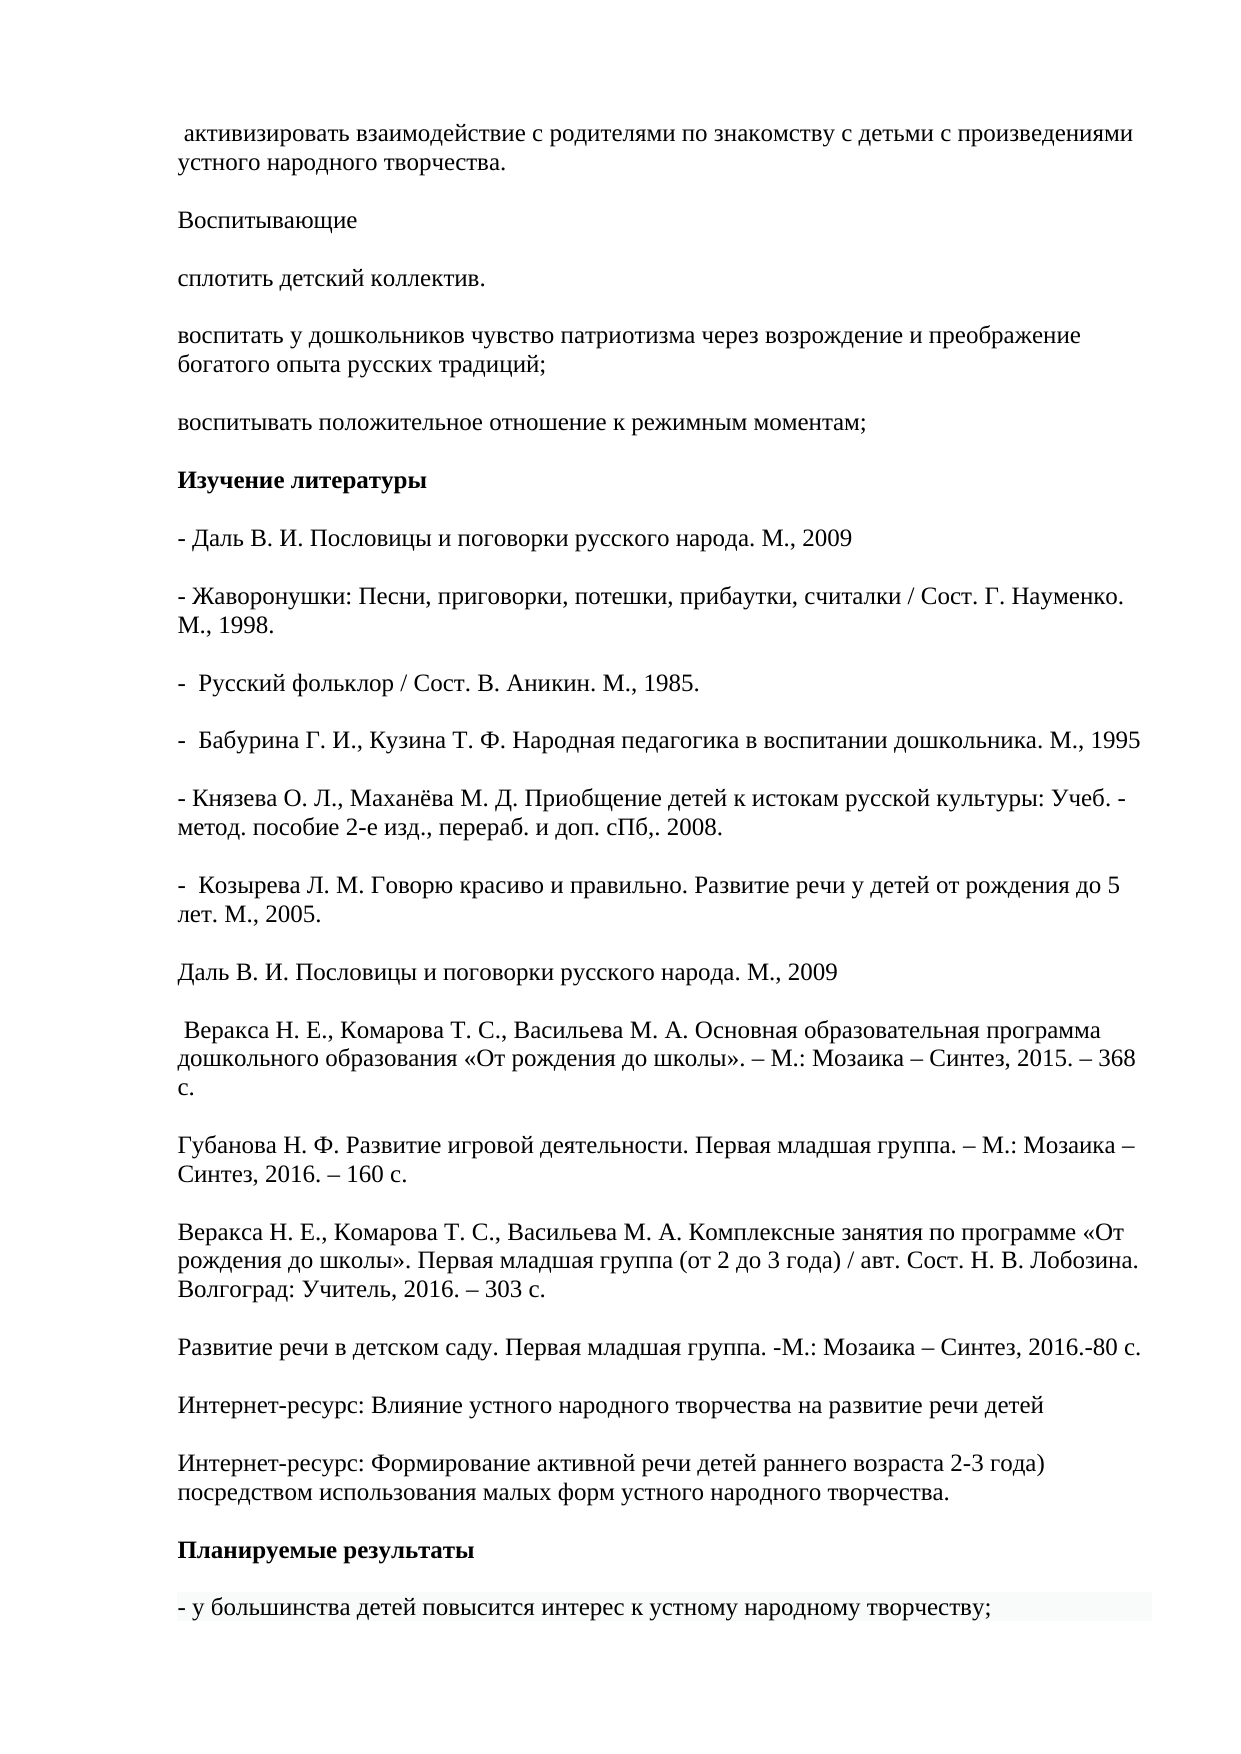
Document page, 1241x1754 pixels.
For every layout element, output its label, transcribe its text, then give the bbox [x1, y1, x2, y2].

text - Бабурина Г. И., Кузина Т. Ф. Народная педагогика в воспитании дошкольника. М., 1995 [177, 726, 1152, 754]
text - Русский фольклор / Сост. В. Аникин. М., 1985. [177, 668, 1152, 696]
text Интернет-ресурс: Влияние устного народного творчества на развитие речи детей [177, 1390, 1152, 1419]
text воспитать у дошкольников чувство патриотизма через возрождение и преображение богатого опыта русских традиций; [177, 321, 1152, 378]
text сплотить детский коллектив. [177, 263, 1152, 291]
text Интернет-ресурс: Формирование активной речи детей раннего возраста 2-3 года) посредством использования малых форм устного народного творчества. [177, 1448, 1152, 1506]
text - Даль В. И. Пословицы и поговорки русского народа. М., 2009 [177, 523, 1152, 552]
text Веракса Н. Е., Комарова Т. С., Васильева М. А. Основная образовательная программа дошкольного образования «От рождения до школы». – М.: Мозаика – Синтез, 2015. – 368 с. [177, 1015, 1152, 1101]
text - Жаворонушки: Песни, приговорки, потешки, прибаутки, считалки / Сост. Г. Науменко. М., 1998. [177, 581, 1152, 638]
text - Князева О. Л., Маханёва М. Д. Приобщение детей к истокам русской культуры: Учеб. -метод. пособие 2-е изд., перераб. и доп. сПб,. 2008. [177, 783, 1152, 841]
text Развитие речи в детском саду. Первая младшая группа. -М.: Мозаика – Синтез, 2016.-80 с. [177, 1332, 1152, 1361]
text воспитывать положительное отношение к режимным моментам; [177, 407, 1152, 436]
text Воспитывающие [177, 205, 1152, 233]
text Планируемые результаты [177, 1535, 1152, 1563]
text - Козырева Л. М. Говорю красиво и правильно. Развитие речи у детей от рождения до 5 лет. М., 2005. [177, 870, 1152, 928]
text Изучение литературы [177, 465, 1152, 494]
text Веракса Н. Е., Комарова Т. С., Васильева М. А. Комплексные занятия по программе «От рождения до школы». Первая младшая группа (от 2 до 3 года) / авт. Сост. Н. В. Лобозина. Волгоград: Учитель, 2016. – 303 с. [177, 1217, 1152, 1303]
text активизировать взаимодействие с родителями по знакомству с детьми с произведениями устного народного творчества. [177, 118, 1152, 176]
text Губанова Н. Ф. Развитие игровой деятельности. Первая младшая группа. – М.: Мозаика – Синтез, 2016. – 160 с. [177, 1130, 1152, 1188]
text - у большинства детей повысится интерес к устному народному творчеству; [177, 1592, 1152, 1621]
text Даль В. И. Пословицы и поговорки русского народа. М., 2009 [177, 957, 1152, 986]
